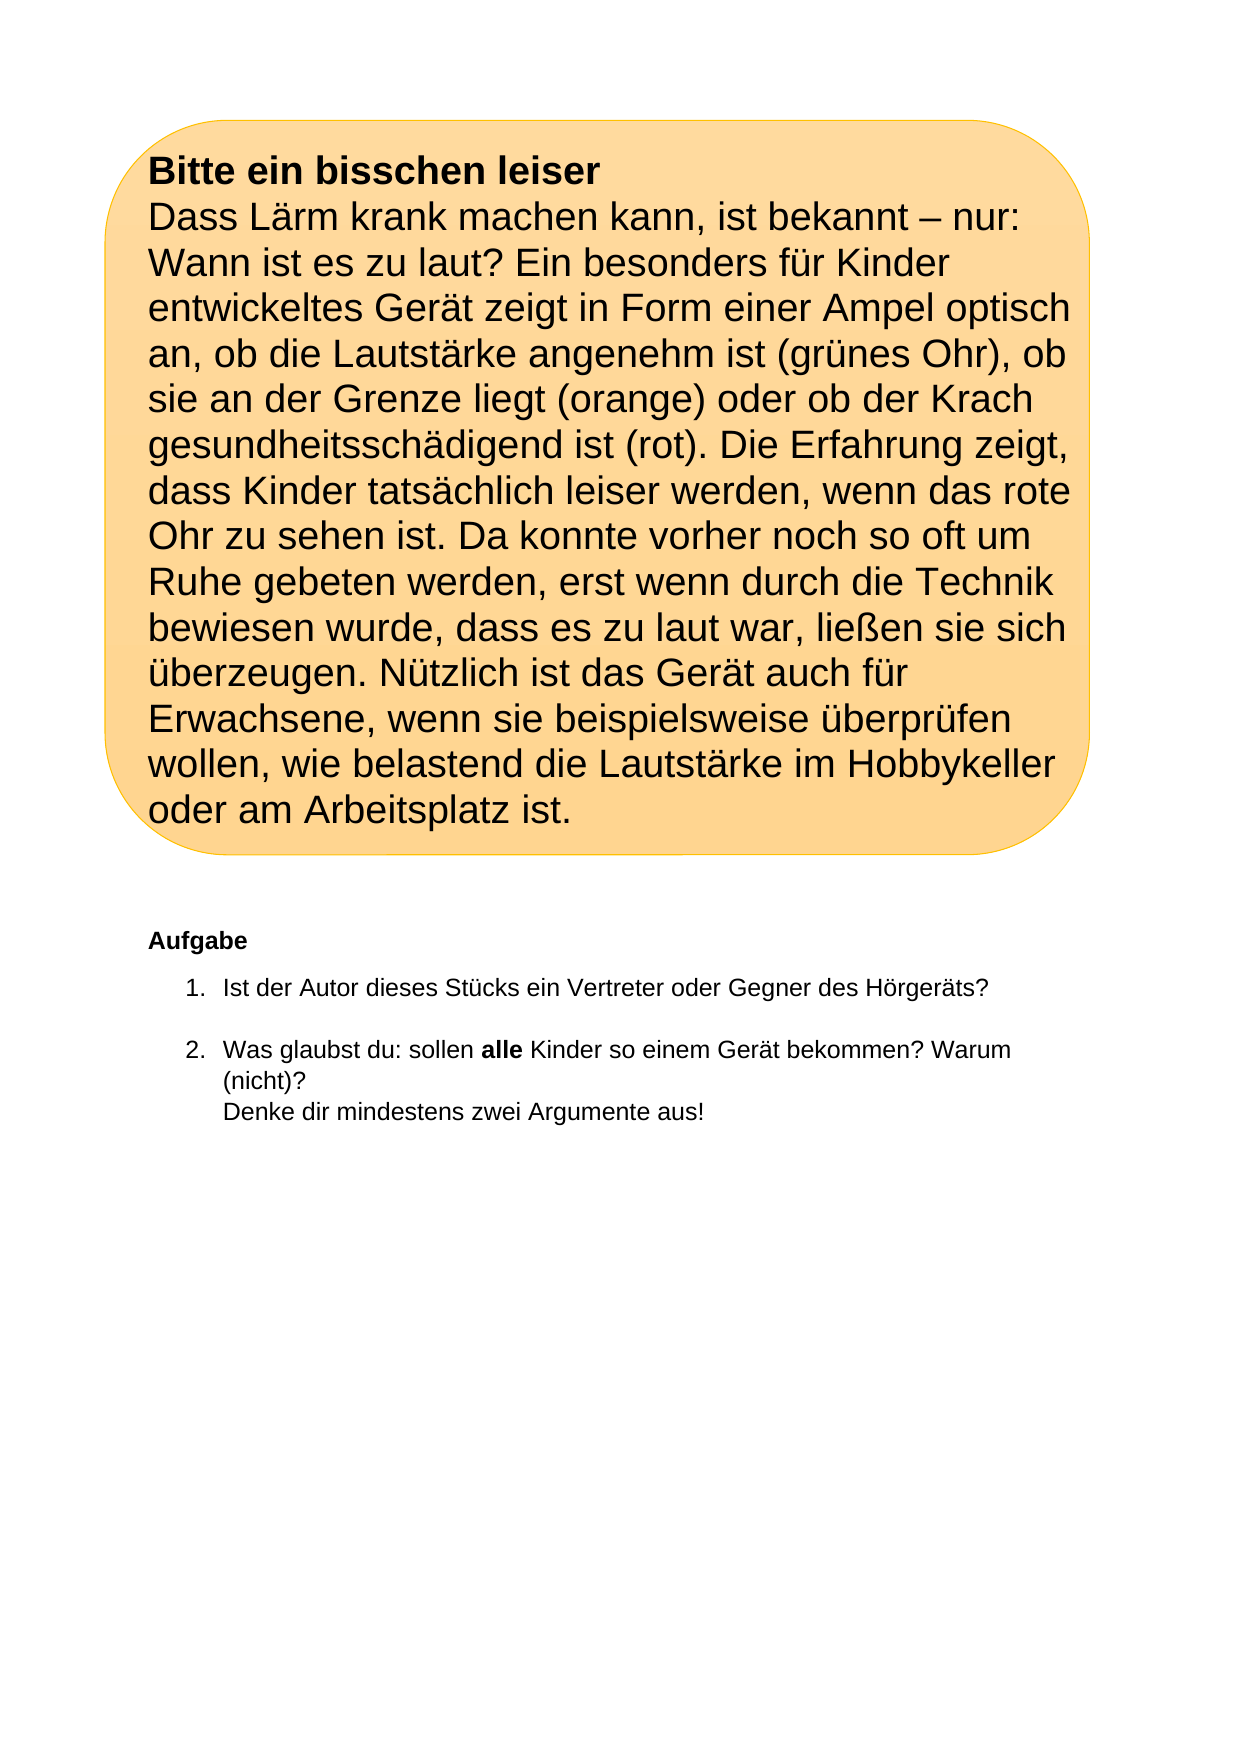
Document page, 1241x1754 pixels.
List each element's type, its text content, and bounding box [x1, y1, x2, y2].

list Ist der Autor dieses Stücks ein Vertreter oder Gegner des Hörgeräts? [185, 973, 1093, 1032]
list Was glaubst du: sollen alle Kinder so einem Gerät bekommen? Warum (nicht)? Denke dir mindestens zwei Argumente aus! [185, 1034, 1093, 1125]
text Erwachsene, wenn sie beispielsweise überprüfen wollen, wie belastend die Lautstärke im Hobbykeller oder am Arbeitsplatz ist. [148, 695, 1093, 832]
text Bitte ein bisschen leiser [148, 148, 1093, 193]
text Dass Lärm krank machen kann, ist bekannt – nur: Wann ist es zu laut? Ein besonders für Kinder entwickeltes Gerät zeigt in Form einer Ampel optisch an, ob die Lautstärke angenehm ist (grünes Ohr), ob sie an der Grenze liegt (orange) oder ob der Krach gesundheitsschädigend ist (rot). Die Erfahrung zeigt, dass Kinder tatsächlich leiser werden, wenn das rote Ohr zu sehen ist. Da konnte vorher noch so oft um Ruhe gebeten werden, erst wenn durch die Technik bewiesen wurde, dass es zu laut war, ließen sie sich überzeugen. Nützlich ist das Gerät auch für [148, 193, 1093, 695]
text Aufgabe [148, 926, 1093, 954]
